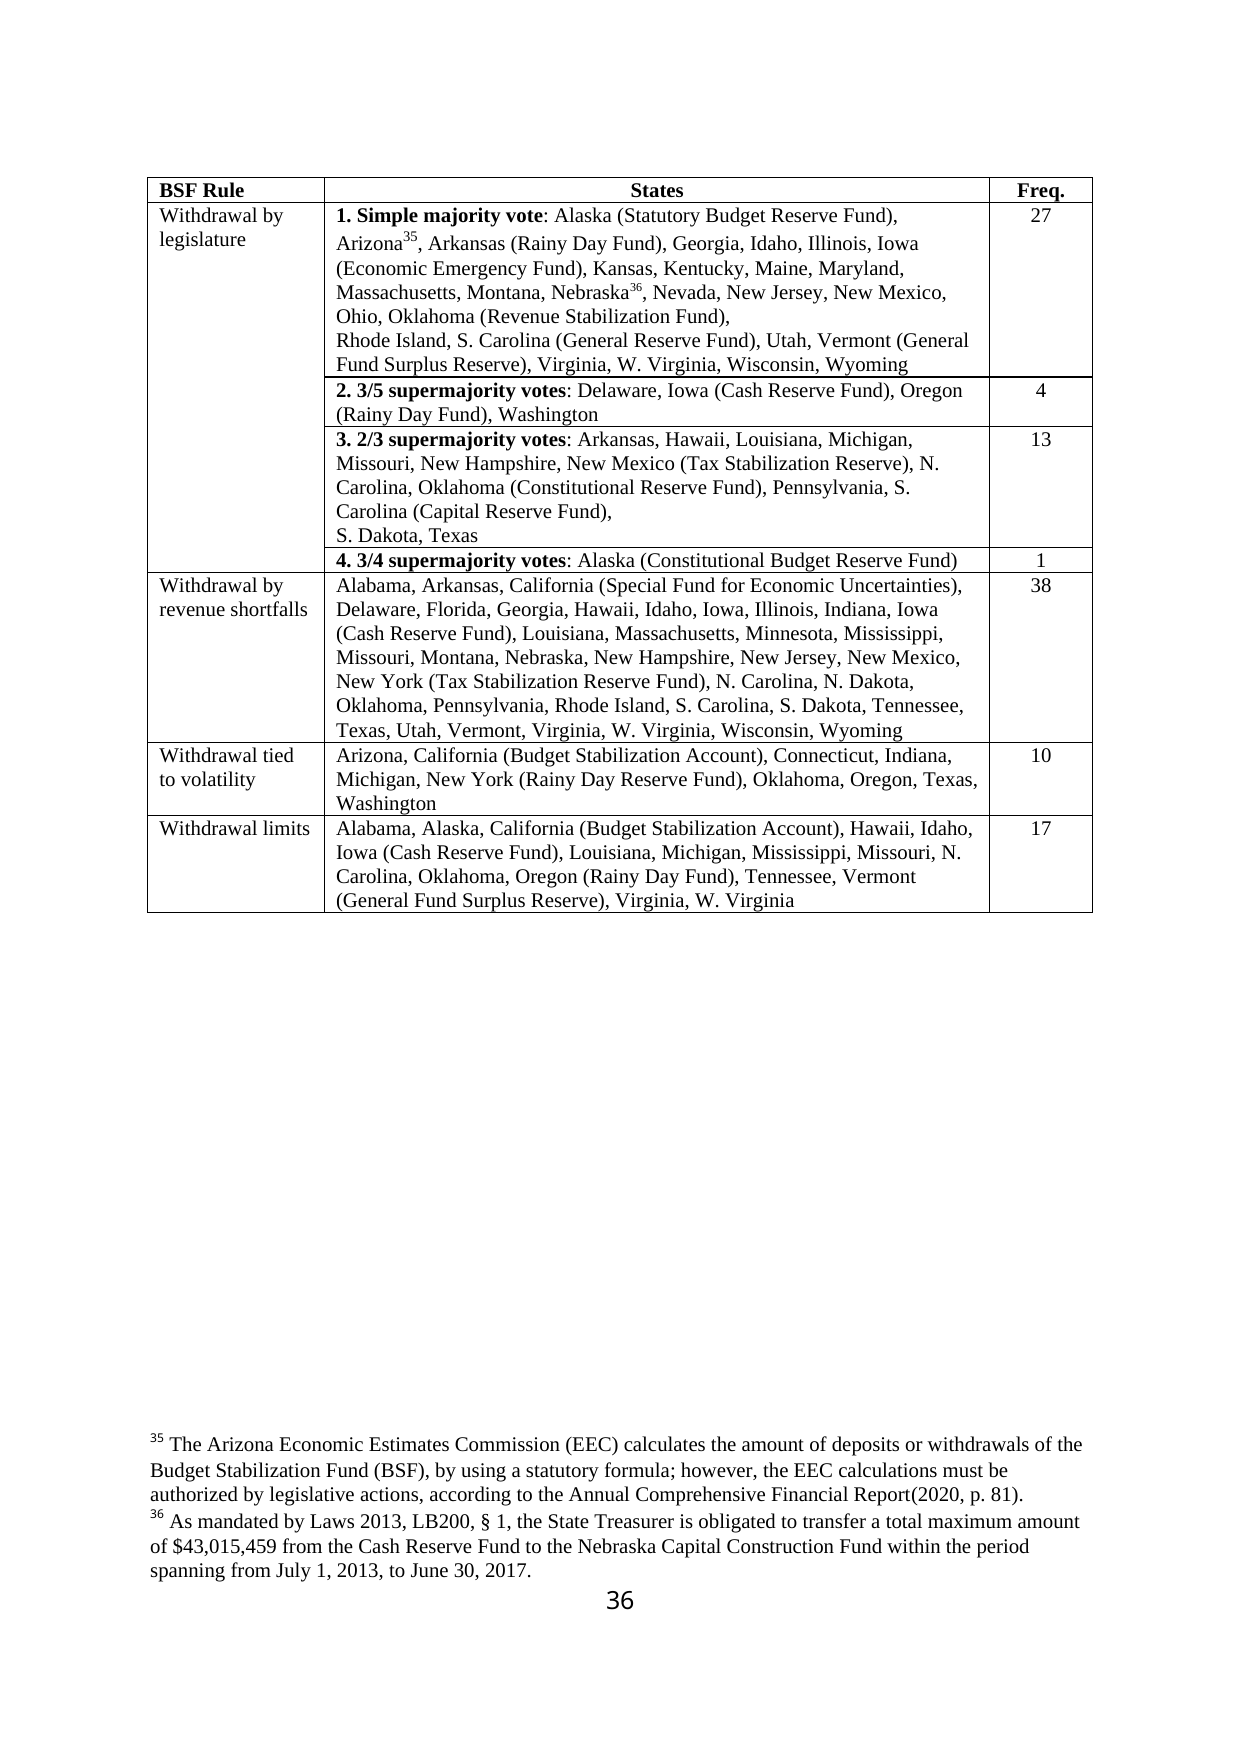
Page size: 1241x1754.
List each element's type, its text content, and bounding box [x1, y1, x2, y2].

table_header States [325, 178, 989, 202]
table_cell 1 [990, 548, 1092, 572]
table_cell 17 [990, 816, 1092, 912]
table_cell 1. Simple majority vote: Alaska (Statutory Budget Reserve Fund), Arizona, Arkansas (Rainy Day Fund), Georgia, Idaho, Illinois, Iowa (Economic Emergency Fund), Kansas, Kentucky, Maine, Maryland, Massachusetts, Montana, Nebraska, Nevada, New Jersey, New Mexico, Ohio, Oklahoma (Revenue Stabilization Fund), Rhode Island, S. Carolina (General Reserve Fund), Utah, Vermont (General Fund Surplus Reserve), Virginia, W. Virginia, Wisconsin, Wyoming [325, 203, 989, 376]
table_cell Withdrawal by legislature [148, 203, 324, 572]
table_cell Arizona, California (Budget Stabilization Account), Connecticut, Indiana, Michigan, New York (Rainy Day Reserve Fund), Oklahoma, Oregon, Texas, Washington [325, 743, 989, 815]
table_cell 27 [990, 203, 1092, 376]
table_cell Alabama, Alaska, California (Budget Stabilization Account), Hawaii, Idaho, Iowa (Cash Reserve Fund), Louisiana, Michigan, Mississippi, Missouri, N. Carolina, Oklahoma, Oregon (Rainy Day Fund), Tennessee, Vermont (General Fund Surplus Reserve), Virginia, W. Virginia [325, 816, 989, 912]
table_cell Alabama, Arkansas, California (Special Fund for Economic Uncertainties), Delaware, Florida, Georgia, Hawaii, Idaho, Iowa, Illinois, Indiana, Iowa (Cash Reserve Fund), Louisiana, Massachusetts, Minnesota, Mississippi, Missouri, Montana, Nebraska, New Hampshire, New Jersey, New Mexico, New York (Tax Stabilization Reserve Fund), N. Carolina, N. Dakota, Oklahoma, Pennsylvania, Rhode Island, S. Carolina, S. Dakota, Tennessee, Texas, Utah, Vermont, Virginia, W. Virginia, Wisconsin, Wyoming [325, 573, 989, 742]
table_cell 4. 3/4 supermajority votes: Alaska (Constitutional Budget Reserve Fund) [325, 548, 989, 572]
table_cell 13 [990, 427, 1092, 547]
table_cell 10 [990, 743, 1092, 815]
table_cell 3. 2/3 supermajority votes: Arkansas, Hawaii, Louisiana, Michigan, Missouri, New Hampshire, New Mexico (Tax Stabilization Reserve), N. Carolina, Oklahoma (Constitutional Reserve Fund), Pennsylvania, S. Carolina (Capital Reserve Fund), S. Dakota, Texas [325, 427, 989, 547]
table_cell Withdrawal by revenue shortfalls [148, 573, 324, 742]
table_cell Withdrawal tied to volatility [148, 743, 324, 815]
table_header BSF Rule [148, 178, 324, 202]
table_cell 4 [990, 378, 1092, 426]
table_header Freq. [990, 178, 1092, 202]
table_cell 2. 3/5 supermajority votes: Delaware, Iowa (Cash Reserve Fund), Oregon (Rainy Day Fund), Washington [325, 378, 989, 426]
table_cell 38 [990, 573, 1092, 742]
table_cell Withdrawal limits [148, 816, 324, 912]
